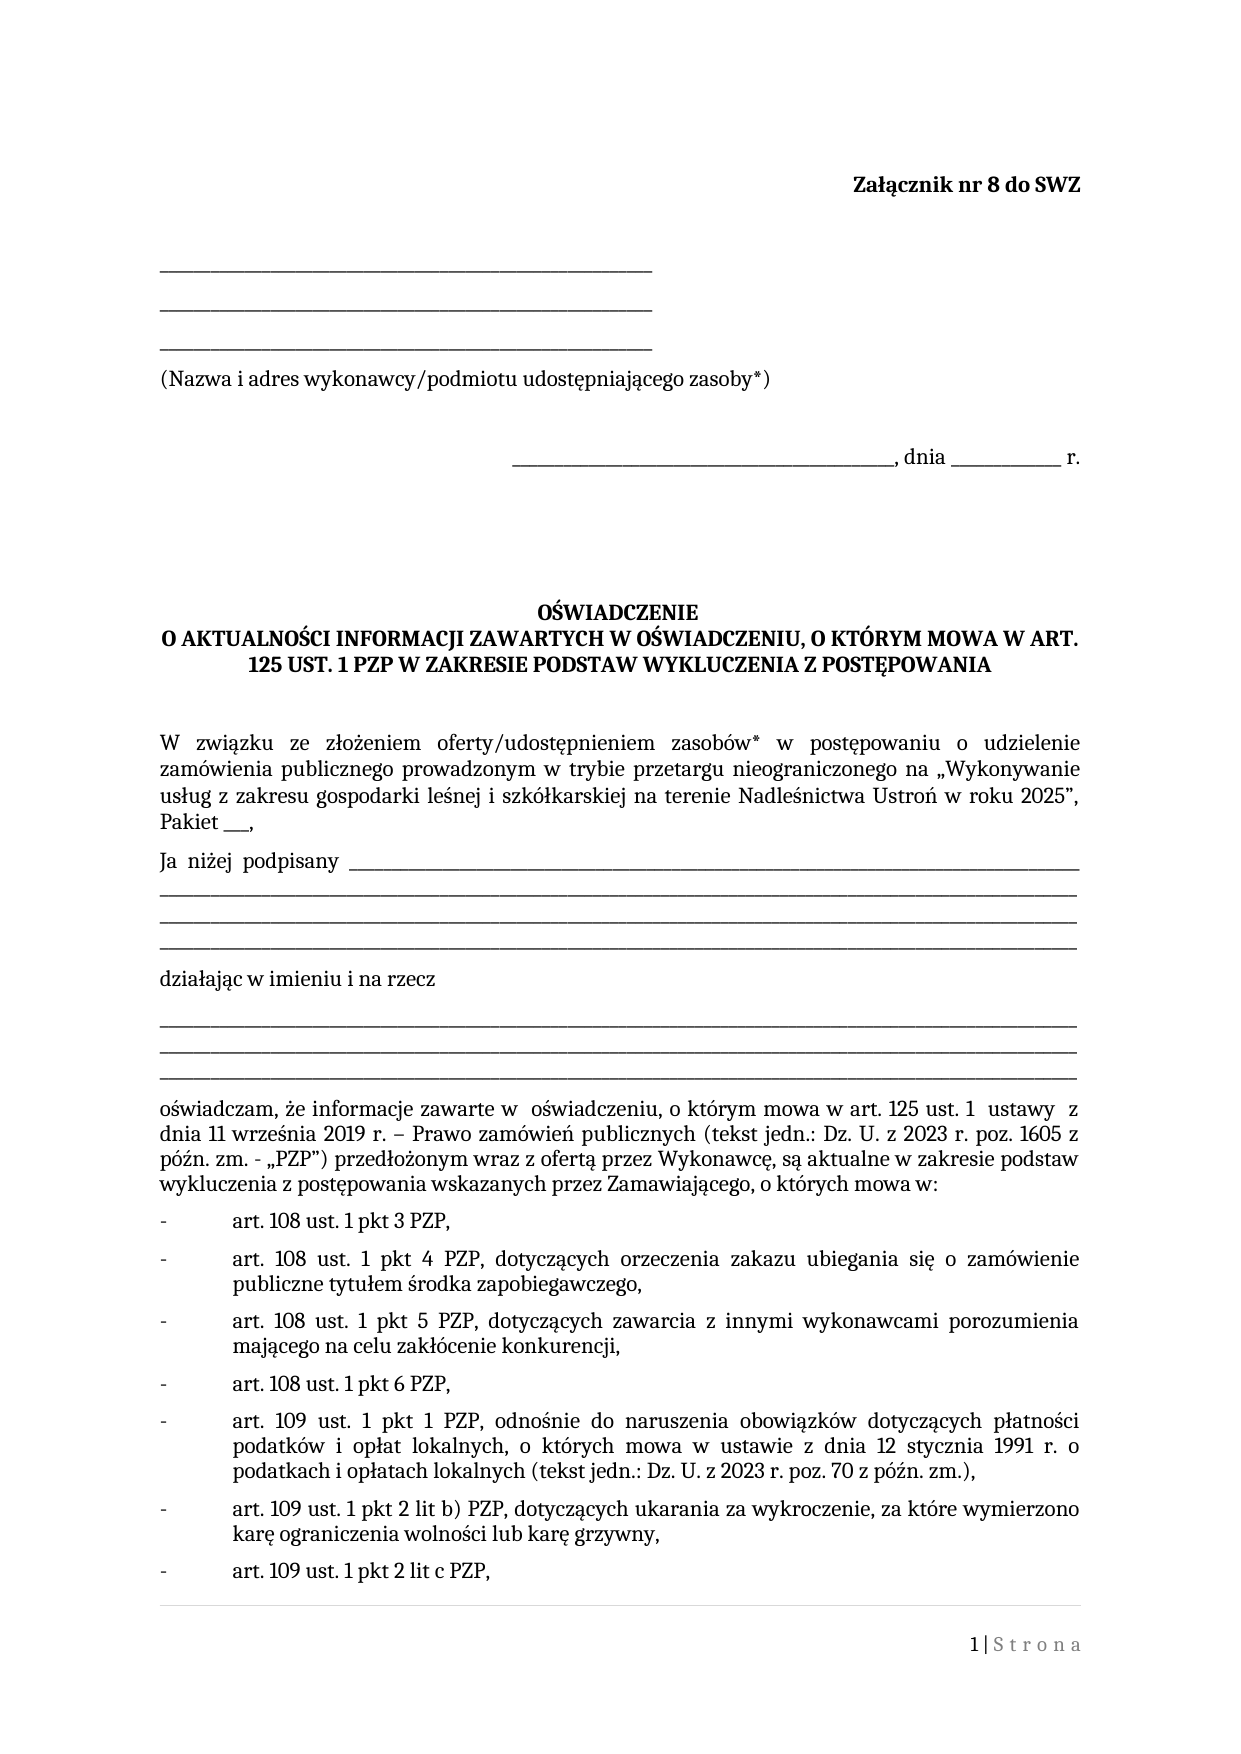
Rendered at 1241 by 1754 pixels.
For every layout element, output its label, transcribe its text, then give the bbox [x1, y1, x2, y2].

text oświadczam, że informacje zawarte w oświadczeniu, o którym mowa w art. 125 ust. 1 ustawy z dnia 11 września 2019 r. – Prawo zamówień publicznych (tekst jedn.: Dz. U. z 2023 r. poz. 1605 z późn. zm. - „PZP”) przedłożonym wraz z ofertą przez Wykonawcę, są aktualne w zakresie podstaw wykluczenia z postępowania wskazanych przez Zamawiającego, o których mowa w: [159, 1096, 1081, 1196]
text - art. 108 ust. 1 pkt 5 PZP, dotyczących zawarcia z innymi wykonawcami porozumienia mającego na celu zakłócenie konkurencji, [159, 1308, 1081, 1358]
text __________________________________________________________ [159, 250, 1081, 276]
text __________________________________________________________ [159, 327, 1081, 354]
text - art. 109 ust. 1 pkt 2 lit b) PZP, dotyczących ukarania za wykroczenie, za które wymierzono karę ograniczenia wolności lub karę grzywny, [159, 1496, 1081, 1546]
text działając w imieniu i na rzecz [159, 966, 1081, 992]
text (Nazwa i adres wykonawcy/podmiotu udostępniającego zasoby*) [159, 366, 1081, 393]
text - art. 108 ust. 1 pkt 6 PZP, [159, 1371, 1081, 1396]
text OŚWIADCZENIE O AKTUALNOŚCI INFORMACJI ZAWARTYCH W OŚWIADCZENIU, O KTÓRYM MOWA W ART. 125 UST. 1 PZP W ZAKRESIE PODSTAW WYKLUCZENIA Z POSTĘPOWANIA [159, 599, 1081, 678]
text - art. 108 ust. 1 pkt 3 PZP, [159, 1208, 1081, 1233]
text Ja niżej podpisany ______________________________________________________________________________________ ____________________________________________________________________________________________________________________________________________________________________________________________________________________________________________________________________________________________________________________________________ [159, 848, 1081, 953]
text - art. 109 ust. 1 pkt 1 PZP, odnośnie do naruszenia obowiązków dotyczących płatności podatków i opłat lokalnych, o których mowa w ustawie z dnia 12 stycznia 1991 r. o podatkach i opłatach lokalnych (tekst jedn.: Dz. U. z 2023 r. poz. 70 z późn. zm.), [159, 1408, 1081, 1483]
text _____________________________________________, dnia _____________ r. [159, 444, 1081, 470]
text - art. 109 ust. 1 pkt 2 lit c PZP, [159, 1558, 1081, 1583]
text W związku ze złożeniem oferty/udostępnieniem zasobów* w postępowaniu o udzielenie zamówienia publicznego prowadzonym w trybie przetargu nieograniczonego na „Wykonywanie usług z zakresu gospodarki leśnej i szkółkarskiej na terenie Nadleśnictwa Ustroń w roku 2025”, Pakiet ___, [159, 730, 1081, 835]
text __________________________________________________________ [159, 288, 1081, 315]
text ____________________________________________________________________________________________________________________________________________________________________________________________________________________________________________________________________________________________________________________________________ [159, 1004, 1081, 1083]
text Załącznik nr 8 do SWZ [159, 172, 1081, 198]
text - art. 108 ust. 1 pkt 4 PZP, dotyczących orzeczenia zakazu ubiegania się o zamówienie publiczne tytułem środka zapobiegawczego, [159, 1246, 1081, 1296]
